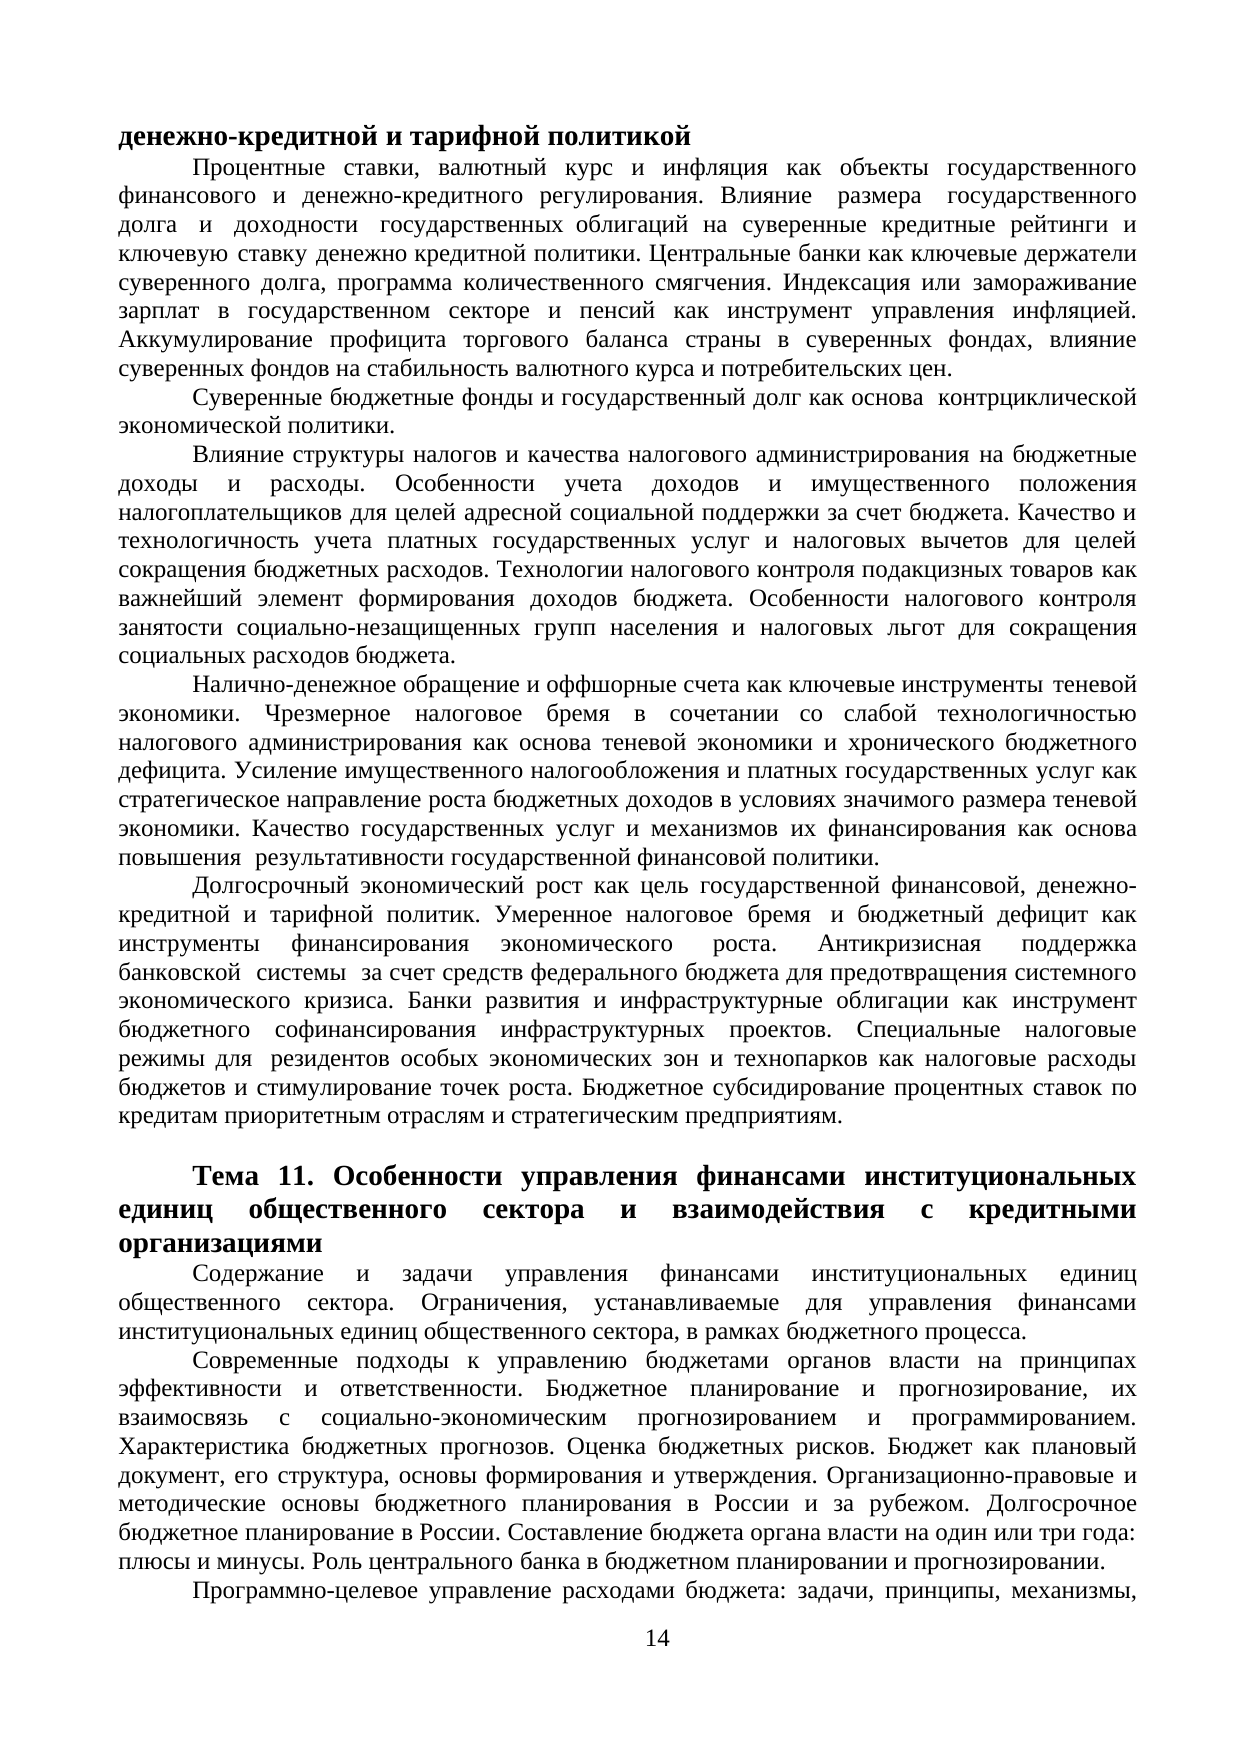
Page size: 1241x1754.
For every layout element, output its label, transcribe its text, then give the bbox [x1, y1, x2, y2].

text Тема 11. Особенности управления финансами институциональных единиц общественного сектора и взаимодействия с кредитными организациями [118, 1158, 1137, 1258]
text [118, 118, 1137, 152]
text Суверенные бюджетные фонды и государственный долг как основа контрциклической экономической политики. [118, 382, 1137, 439]
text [118, 1575, 1137, 1603]
text Процентные ставки, валютный курс и инфляция как объекты государственного финансового и денежно-кредитного регулирования. Влияние размера государственного долга и доходности государственных облигаций на суверенные кредитные рейтинги и ключевую ставку денежно кредитной политики. Центральные банки как ключевые держатели суверенного долга, программа количественного смягчения. Индексация или замораживание зарплат в государственном секторе и пенсий как инструмент управления инфляцией. Аккумулирование профицита торгового баланса страны в суверенных фондах, влияние суверенных фондов на стабильность валютного курса и потребительских цен. [118, 152, 1137, 382]
text Налично-денежное обращение и оффшорные счета как ключевые инструменты теневой экономики. Чрезмерное налоговое бремя в сочетании со слабой технологичностью налогового администрирования как основа теневой экономики и хронического бюджетного дефицита. Усиление имущественного налогообложения и платных государственных услуг как стратегическое направление роста бюджетных доходов в условиях значимого размера теневой экономики. Качество государственных услуг и механизмов их финансирования как основа повышения результативности государственной финансовой политики. [118, 669, 1137, 870]
text Содержание и задачи управления финансами институциональных единиц общественного сектора. Ограничения, устанавливаемые для управления финансами институциональных единиц общественного сектора, в рамках бюджетного процесса. [118, 1258, 1137, 1345]
text Влияние структуры налогов и качества налогового администрирования на бюджетные доходы и расходы. Особенности учета доходов и имущественного положения налогоплательщиков для целей адресной социальной поддержки за счет бюджета. Качество и технологичность учета платных государственных услуг и налоговых вычетов для целей сокращения бюджетных расходов. Технологии налогового контроля подакцизных товаров как важнейший элемент формирования доходов бюджета. Особенности налогового контроля занятости социально-незащищенных групп населения и налоговых льгот для сокращения социальных расходов бюджета. [118, 439, 1137, 669]
text Современные подходы к управлению бюджетами органов власти на принципах эффективности и ответственности. Бюджетное планирование и прогнозирование, их взаимосвязь с социально-экономическим прогнозированием и программированием. Характеристика бюджетных прогнозов. Оценка бюджетных рисков. Бюджет как плановый документ, его структура, основы формирования и утверждения. Организационно-правовые и методические основы бюджетного планирования в России и за рубежом. Долгосрочное бюджетное планирование в России. Составление бюджета органа власти на один или три года: плюсы и минусы. Роль центрального банка в бюджетном планировании и прогнозировании. [118, 1345, 1137, 1575]
text Долгосрочный экономический рост как цель государственной финансовой, денежно-кредитной и тарифной политик. Умеренное налоговое бремя и бюджетный дефицит как инструменты финансирования экономического роста. Антикризисная поддержка банковской системы за счет средств федерального бюджета для предотвращения системного экономического кризиса. Банки развития и инфраструктурные облигации как инструмент бюджетного софинансирования инфраструктурных проектов. Специальные налоговые режимы для резидентов особых экономических зон и технопарков как налоговые расходы бюджетов и стимулирование точек роста. Бюджетное субсидирование процентных ставок по кредитам приоритетным отраслям и стратегическим предприятиям. [118, 870, 1137, 1129]
